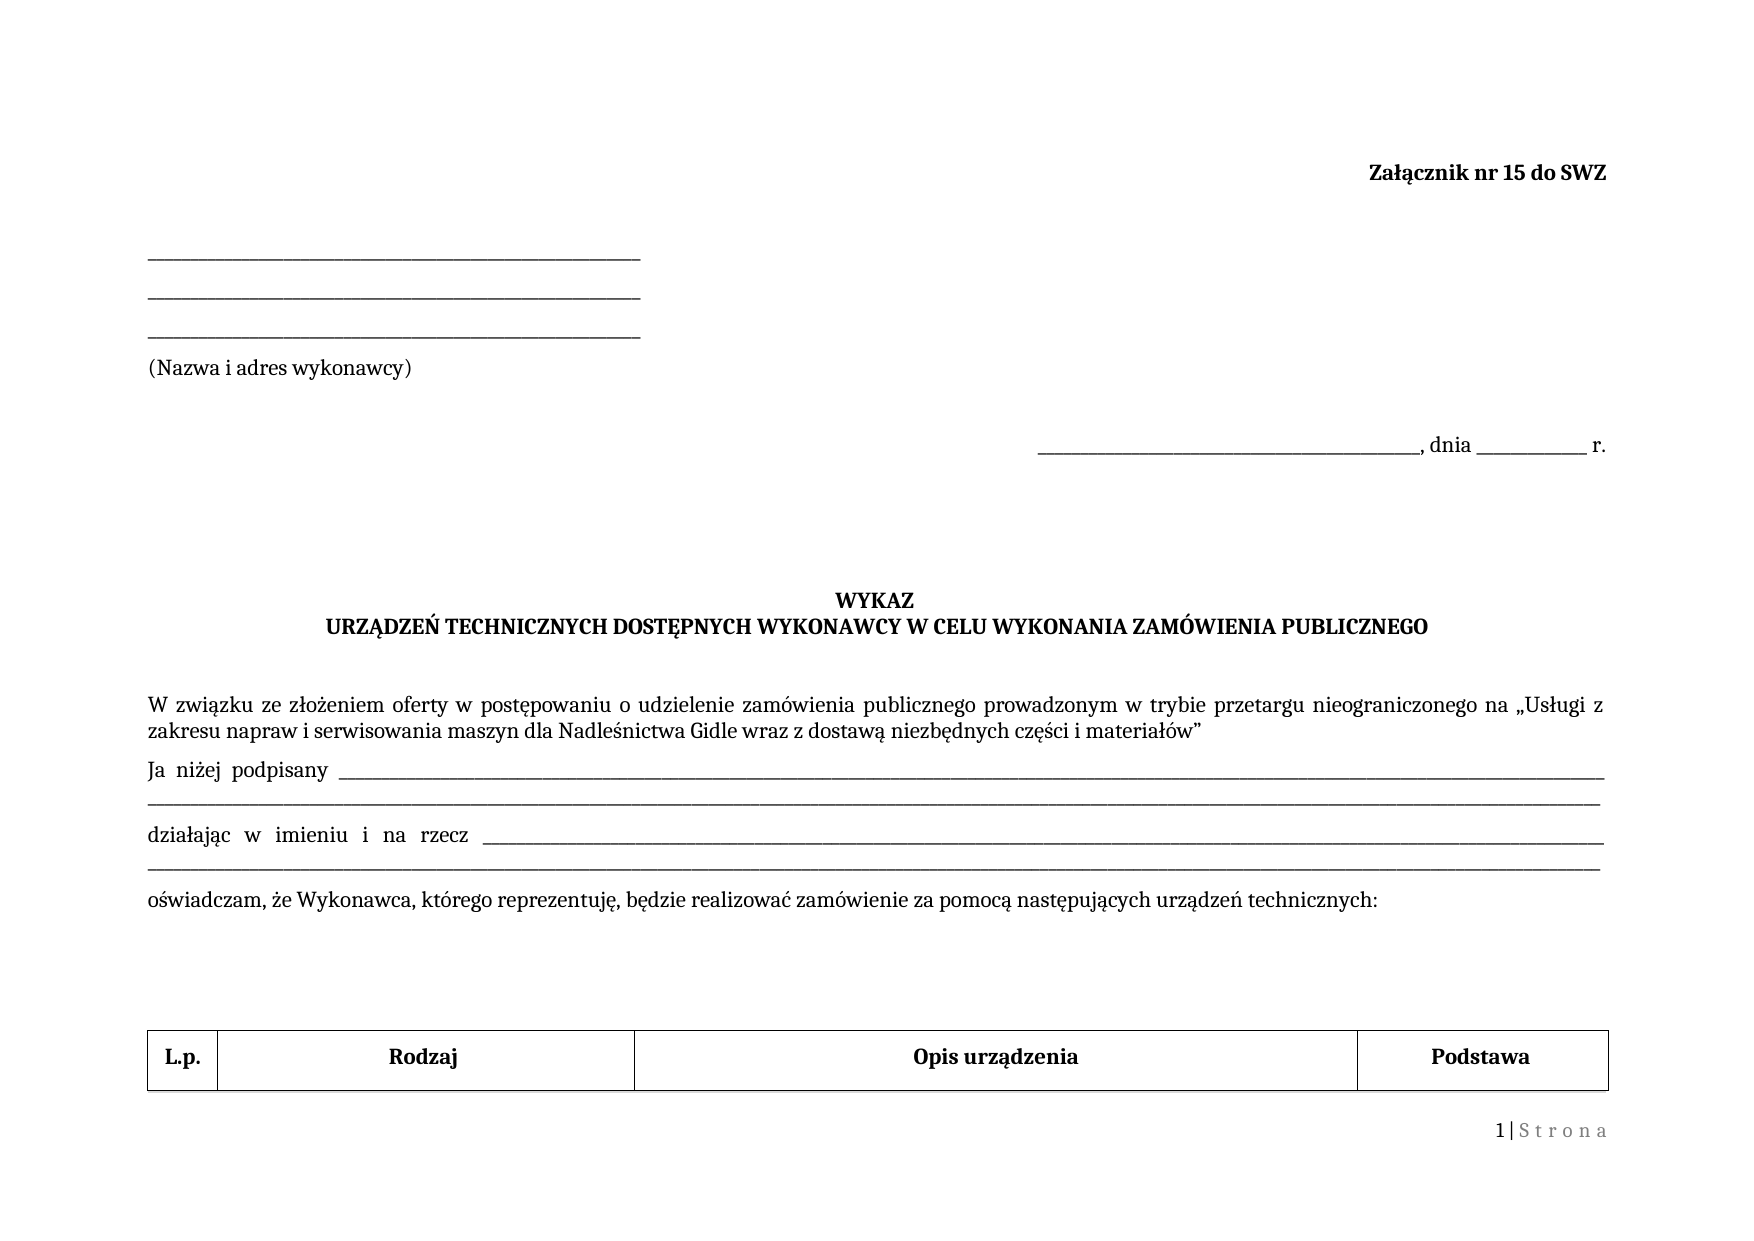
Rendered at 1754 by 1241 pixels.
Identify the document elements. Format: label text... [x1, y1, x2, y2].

text __________________________________________________________ [148, 238, 1606, 264]
table_header Rodzaj urządzenia [218, 1031, 634, 1090]
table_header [1358, 1031, 1608, 1090]
text __________________________________________________________ [148, 277, 1606, 303]
text _____________________________________________, dnia _____________ r. [148, 432, 1606, 458]
text (Nazwa i adres wykonawcy) [148, 354, 1606, 381]
text __________________________________________________________ [148, 316, 1606, 342]
text W związku ze złożeniem oferty w postępowaniu o udzielenie zamówienia publicznego prowadzonym w trybie przetargu nieograniczonego na „Usługi z zakresu napraw i serwisowania maszyn dla Nadleśnictwa Gidle wraz z dostawą niezbędnych części i materiałów” [148, 692, 1606, 744]
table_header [635, 1031, 1357, 1090]
text Załącznik nr 15 do SWZ [148, 160, 1606, 186]
text oświadczam, że Wykonawca, którego reprezentuję, będzie realizować zamówienie za pomocą następujących urządzeń technicznych: [148, 887, 1606, 913]
text Ja niżej podpisany _____________________________________________________________________________________________________________________________________________________ ___________________________________________________________________________________________________________________________________________________________________________ [148, 757, 1606, 809]
text działając w imieniu i na rzecz ____________________________________________________________________________________________________________________________________ ___________________________________________________________________________________________________________________________________________________________________________ [148, 822, 1606, 875]
text WYKAZ URZĄDZEŃ TECHNICZNYCH DOSTĘPNYCH WYKONAWCY W CELU WYKONANIA ZAMÓWIENIA PUBLICZNEGO [148, 587, 1606, 640]
table_header L.p. [148, 1031, 217, 1090]
